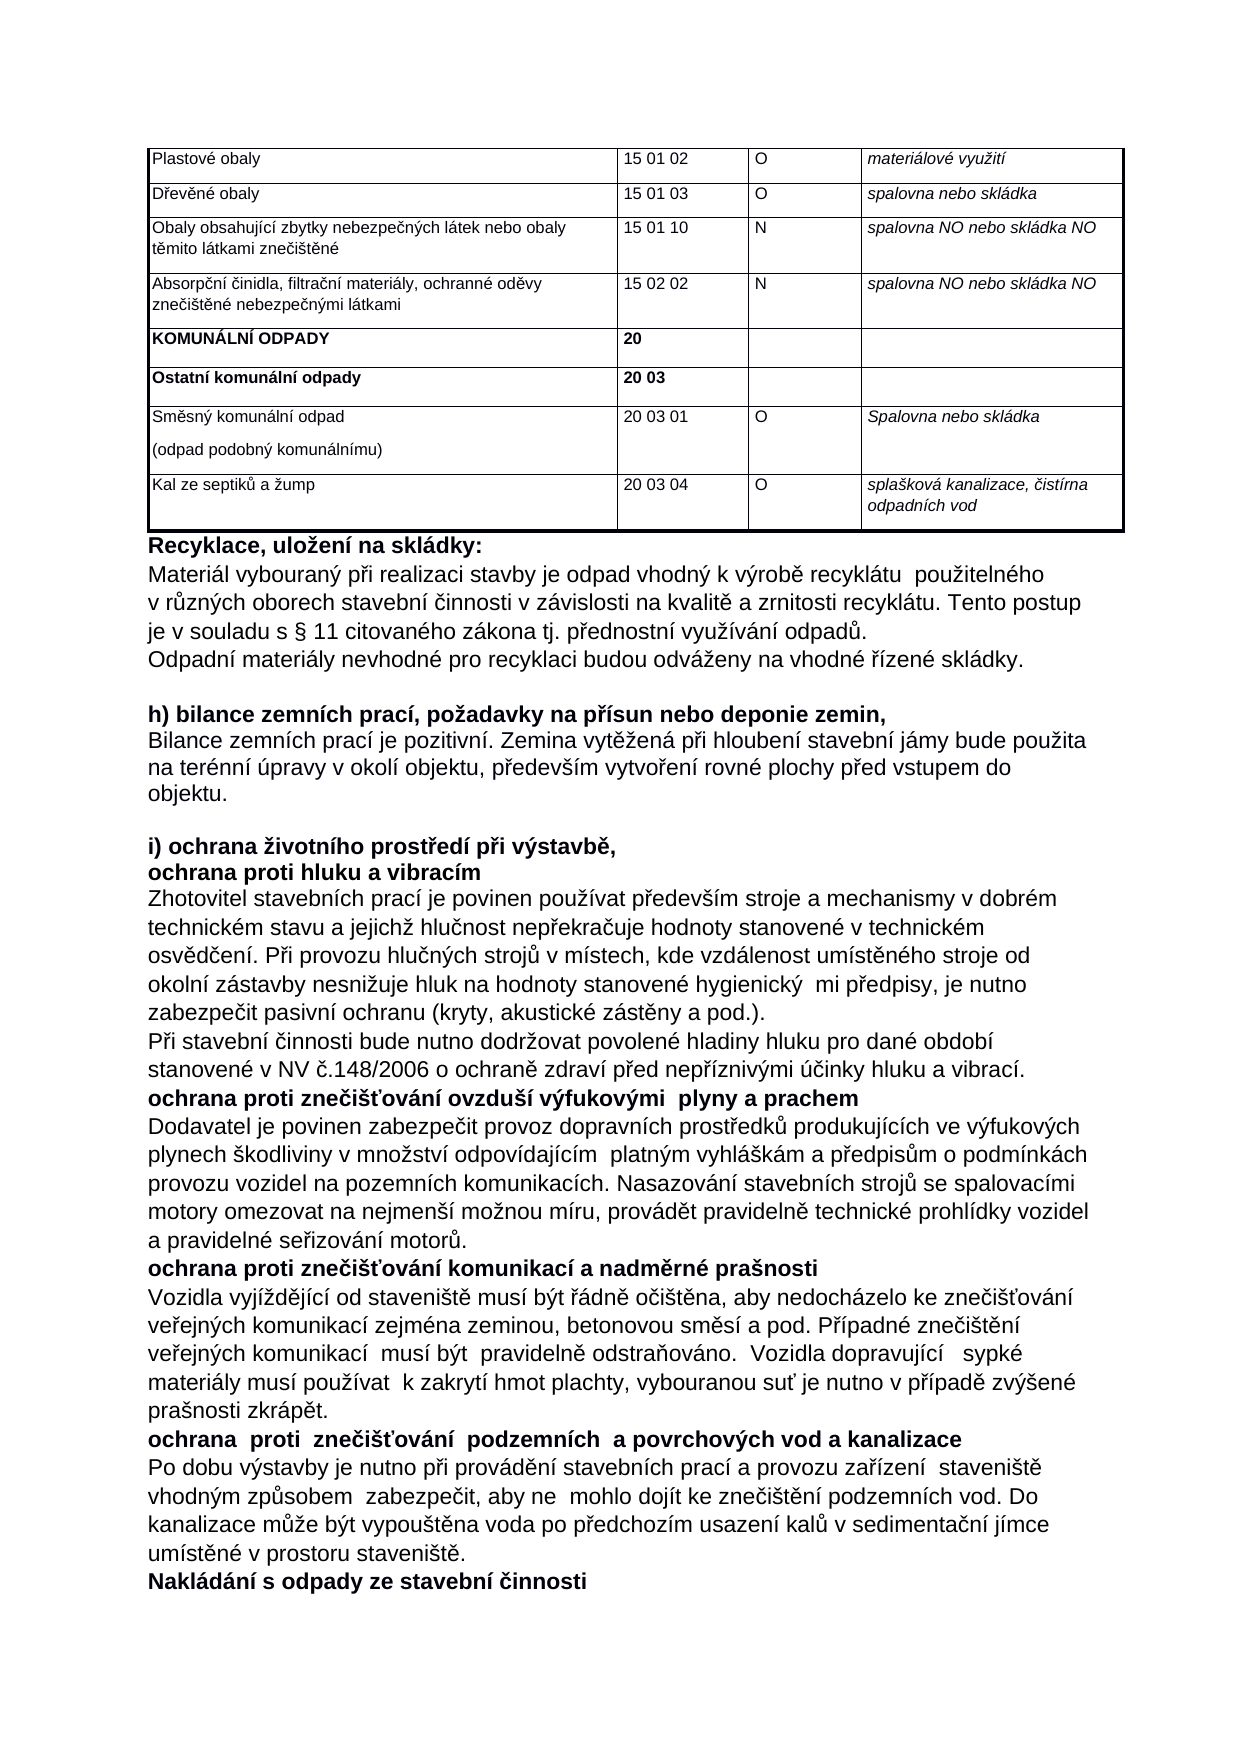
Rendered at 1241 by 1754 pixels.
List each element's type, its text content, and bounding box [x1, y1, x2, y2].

text Bilance zemních prací je pozitivní. Zemina vytěžená při hloubení stavební jámy bude použita na terénní úpravy v okolí objektu, především vytvoření rovné plochy před vstupem do objektu. [148, 727, 1093, 806]
table_cell [862, 329, 1122, 367]
table_cell Plastové obaly [150, 149, 617, 182]
text i) ochrana životního prostředí při výstavbě, [148, 833, 1093, 859]
text Po dobu výstavby je nutno při provádění stavebních prací a provozu zařízení staveniště vhodným způsobem zabezpečit, aby ne mohlo dojít ke znečištění podzemních vod. Do kanalizace může být vypouštěna voda po předchozím usazení kalů v sedimentační jímce umístěné v prostoru staveniště. [148, 1454, 1093, 1566]
text Recyklace, uložení na skládky: [148, 533, 1093, 559]
table_cell [749, 329, 861, 367]
table_cell 15 01 03 [618, 184, 748, 217]
table_cell spalovna nebo skládka [862, 184, 1122, 217]
text Dodavatel je povinen zabezpečit provoz dopravních prostředků produkujících ve výfukových plynech škodliviny v množství odpovídajícím platným vyhláškám a předpisům o podmínkách provozu vozidel na pozemních komunikacích. Nasazování stavebních strojů se spalovacími motory omezovat na nejmenší možnou míru, provádět pravidelně technické prohlídky vozidel a pravidelné seřizování motorů. [148, 1113, 1093, 1253]
table_cell Absorpční činidla, filtrační materiály, ochranné oděvy znečištěné nebezpečnými látkami [150, 274, 617, 328]
text ochrana proti znečišťování komunikací a nadměrné prašnosti [148, 1255, 1093, 1281]
table_cell [862, 368, 1122, 406]
text Při stavební činnosti bude nutno dodržovat povolené hladiny hluku pro dané období stanovené v NV č.148/2006 o ochraně zdraví před nepříznivými účinky hluku a vibrací. [148, 1028, 1093, 1082]
table_cell O [749, 184, 861, 217]
table_cell O [749, 149, 861, 182]
table_cell [749, 368, 861, 406]
table_cell spalovna NO nebo skládka NO [862, 274, 1122, 328]
text Materiál vybouraný při realizaci stavby je odpad vhodný k výrobě recyklátu použitelného v různých oborech stavební činnosti v závislosti na kvalitě a zrnitosti recyklátu. Tento postup je v souladu s § 11 citovaného zákona tj. přednostní využívání odpadů. [148, 561, 1093, 644]
table_cell 15 02 02 [618, 274, 748, 328]
table_cell N [749, 274, 861, 328]
text ochrana proti znečišťování podzemních a povrchových vod a kanalizace [148, 1426, 1093, 1452]
table_cell 20 03 [618, 368, 748, 406]
table_cell 15 01 02 [618, 149, 748, 182]
table_cell N [749, 218, 861, 273]
table_cell Ostatní komunální odpady [150, 368, 617, 406]
table_cell 20 03 04 [618, 475, 748, 529]
text ochrana proti znečišťování ovzduší výfukovými plyny a prachem [148, 1084, 1093, 1111]
table_cell Dřevěné obaly [150, 184, 617, 217]
table_cell materiálové využití [862, 149, 1122, 182]
table_cell spalovna NO nebo skládka NO [862, 218, 1122, 273]
text Vozidla vyjíždějící od staveniště musí být řádně očištěna, aby nedocházelo ke znečišťování veřejných komunikací zejména zeminou, betonovou směsí a pod. Případné znečištění veřejných komunikací musí být pravidelně odstraňováno. Vozidla dopravující sypké materiály musí používat k zakrytí hmot plachty, vybouranou suť je nutno v případě zvýšené prašnosti zkrápět. [148, 1283, 1093, 1424]
text h) bilance zemních prací, požadavky na přísun nebo deponie zemin, [148, 701, 1093, 727]
text ochrana proti hluku a vibracím [148, 859, 1093, 885]
text Nakládání s odpady ze stavební činnosti [148, 1568, 1093, 1594]
text Zhotovitel stavebních prací je povinen používat především stroje a mechanismy v dobrém technickém stavu a jejichž hlučnost nepřekračuje hodnoty stanovené v technickém osvědčení. Při provozu hlučných strojů v místech, kde vzdálenost umístěného stroje od okolní zástavby nesnižuje hluk na hodnoty stanovené hygienický mi předpisy, je nutno zabezpečit pasivní ochranu (kryty, akustické zástěny a pod.). [148, 885, 1093, 1026]
table_cell Směsný komunální odpad (odpad podobný komunálnímu) [150, 407, 617, 474]
table_cell O [749, 475, 861, 529]
table_cell splašková kanalizace, čistírna odpadních vod [862, 475, 1122, 529]
table_cell 20 [618, 329, 748, 367]
table_cell Obaly obsahující zbytky nebezpečných látek nebo obaly těmito látkami znečištěné [150, 218, 617, 273]
table_cell Spalovna nebo skládka [862, 407, 1122, 474]
table_cell KOMUNÁLNÍ ODPADY [150, 329, 617, 367]
table_cell 20 03 01 [618, 407, 748, 474]
table_cell Kal ze septiků a žump [150, 475, 617, 529]
table_cell 15 01 10 [618, 218, 748, 273]
table_cell O [749, 407, 861, 474]
text Odpadní materiály nevhodné pro recyklaci budou odváženy na vhodné řízené skládky. [148, 646, 1093, 672]
